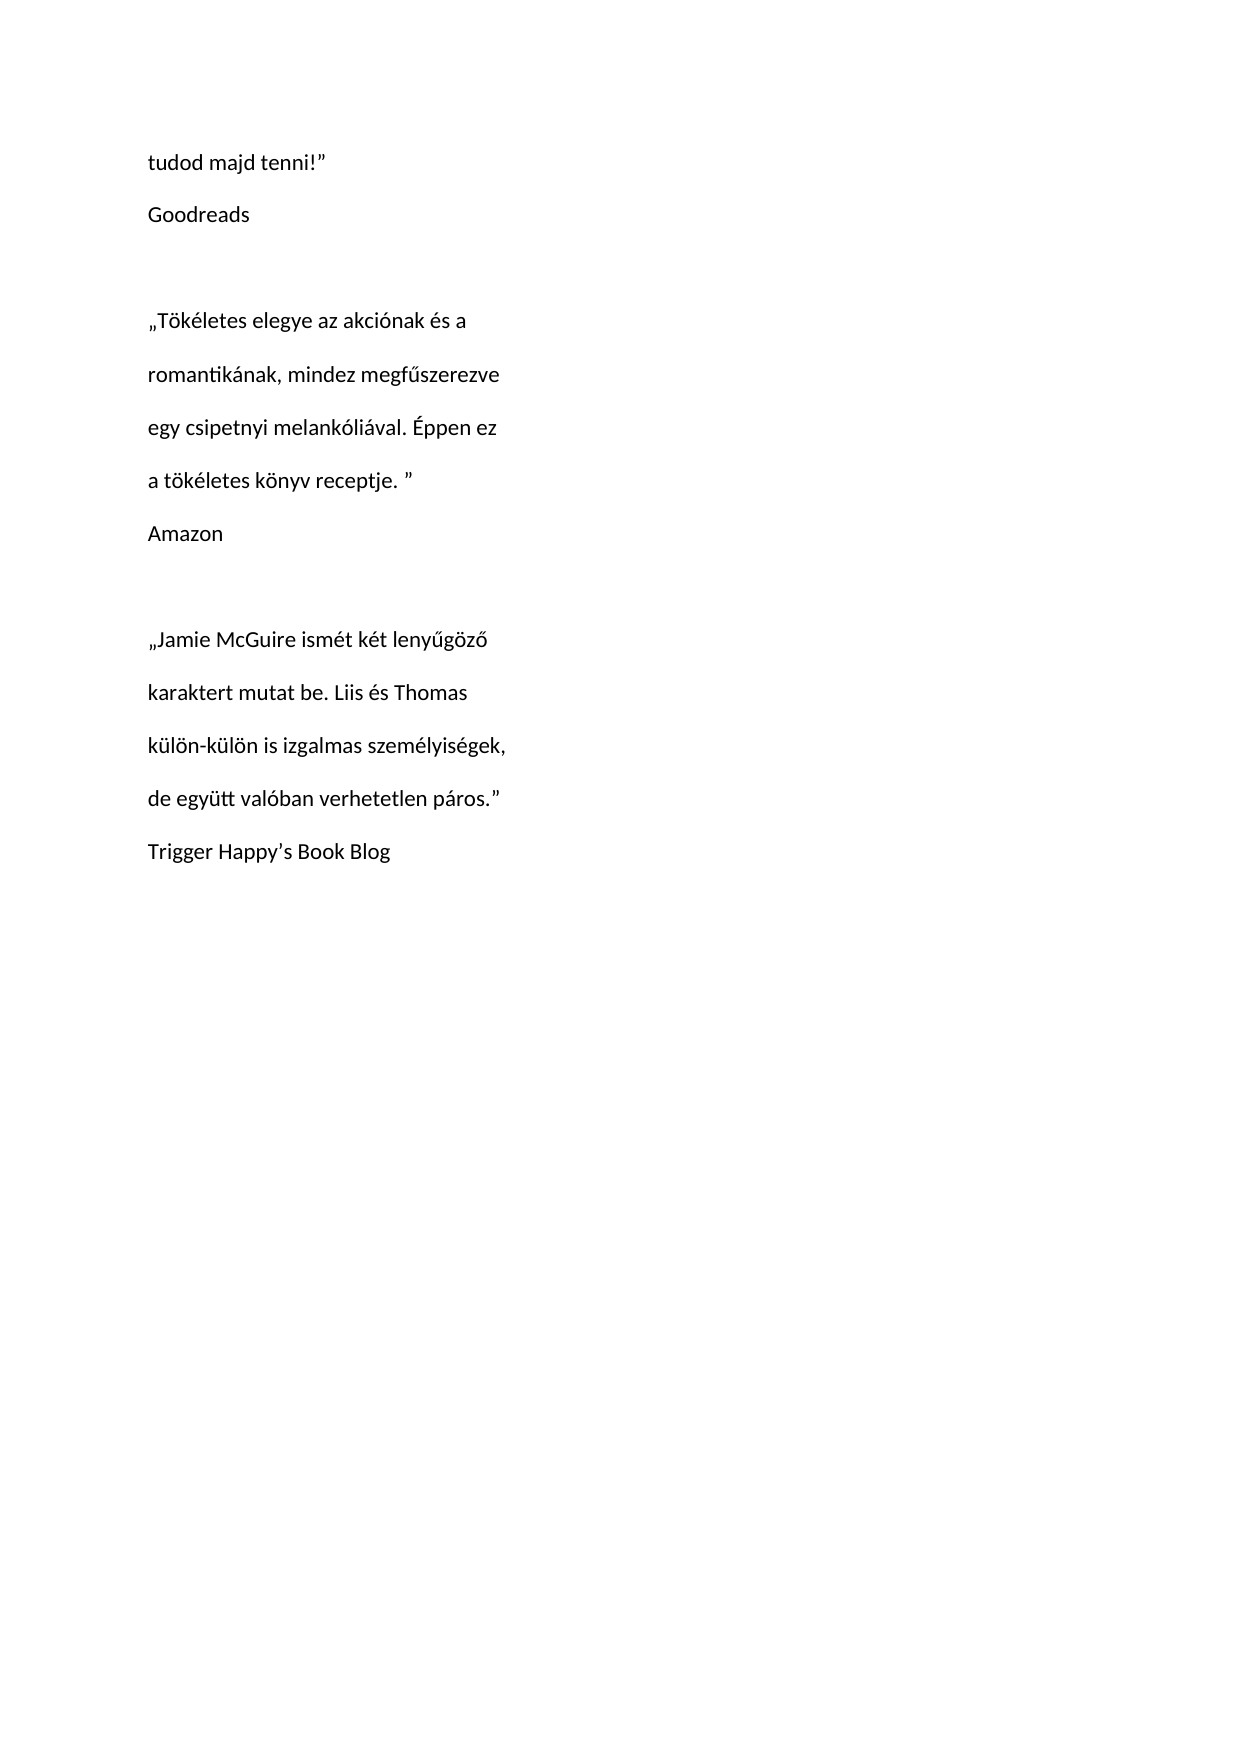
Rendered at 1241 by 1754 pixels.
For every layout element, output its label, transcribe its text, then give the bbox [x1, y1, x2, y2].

text de együtt valóban verhetetlen páros.” [148, 784, 1093, 812]
text egy csipetnyi melankóliával. Éppen ez [148, 413, 1093, 441]
text a tökéletes könyv receptje. ” [148, 466, 1093, 494]
text Trigger Happy’s Book Blog [148, 837, 1093, 865]
text „Jamie McGuire ismét két lenyűgöző [148, 625, 1093, 653]
text karaktert mutat be. Liis és Thomas [148, 678, 1093, 706]
text Goodreads [148, 201, 1093, 229]
text Amazon [148, 519, 1093, 547]
text „Tökéletes elegye az akciónak és a [148, 307, 1093, 335]
text tudod majd tenni!” [148, 148, 1093, 176]
text romantikának, mindez megfűszerezve [148, 360, 1093, 388]
text külön-külön is izgalmas személyiségek, [148, 731, 1093, 759]
